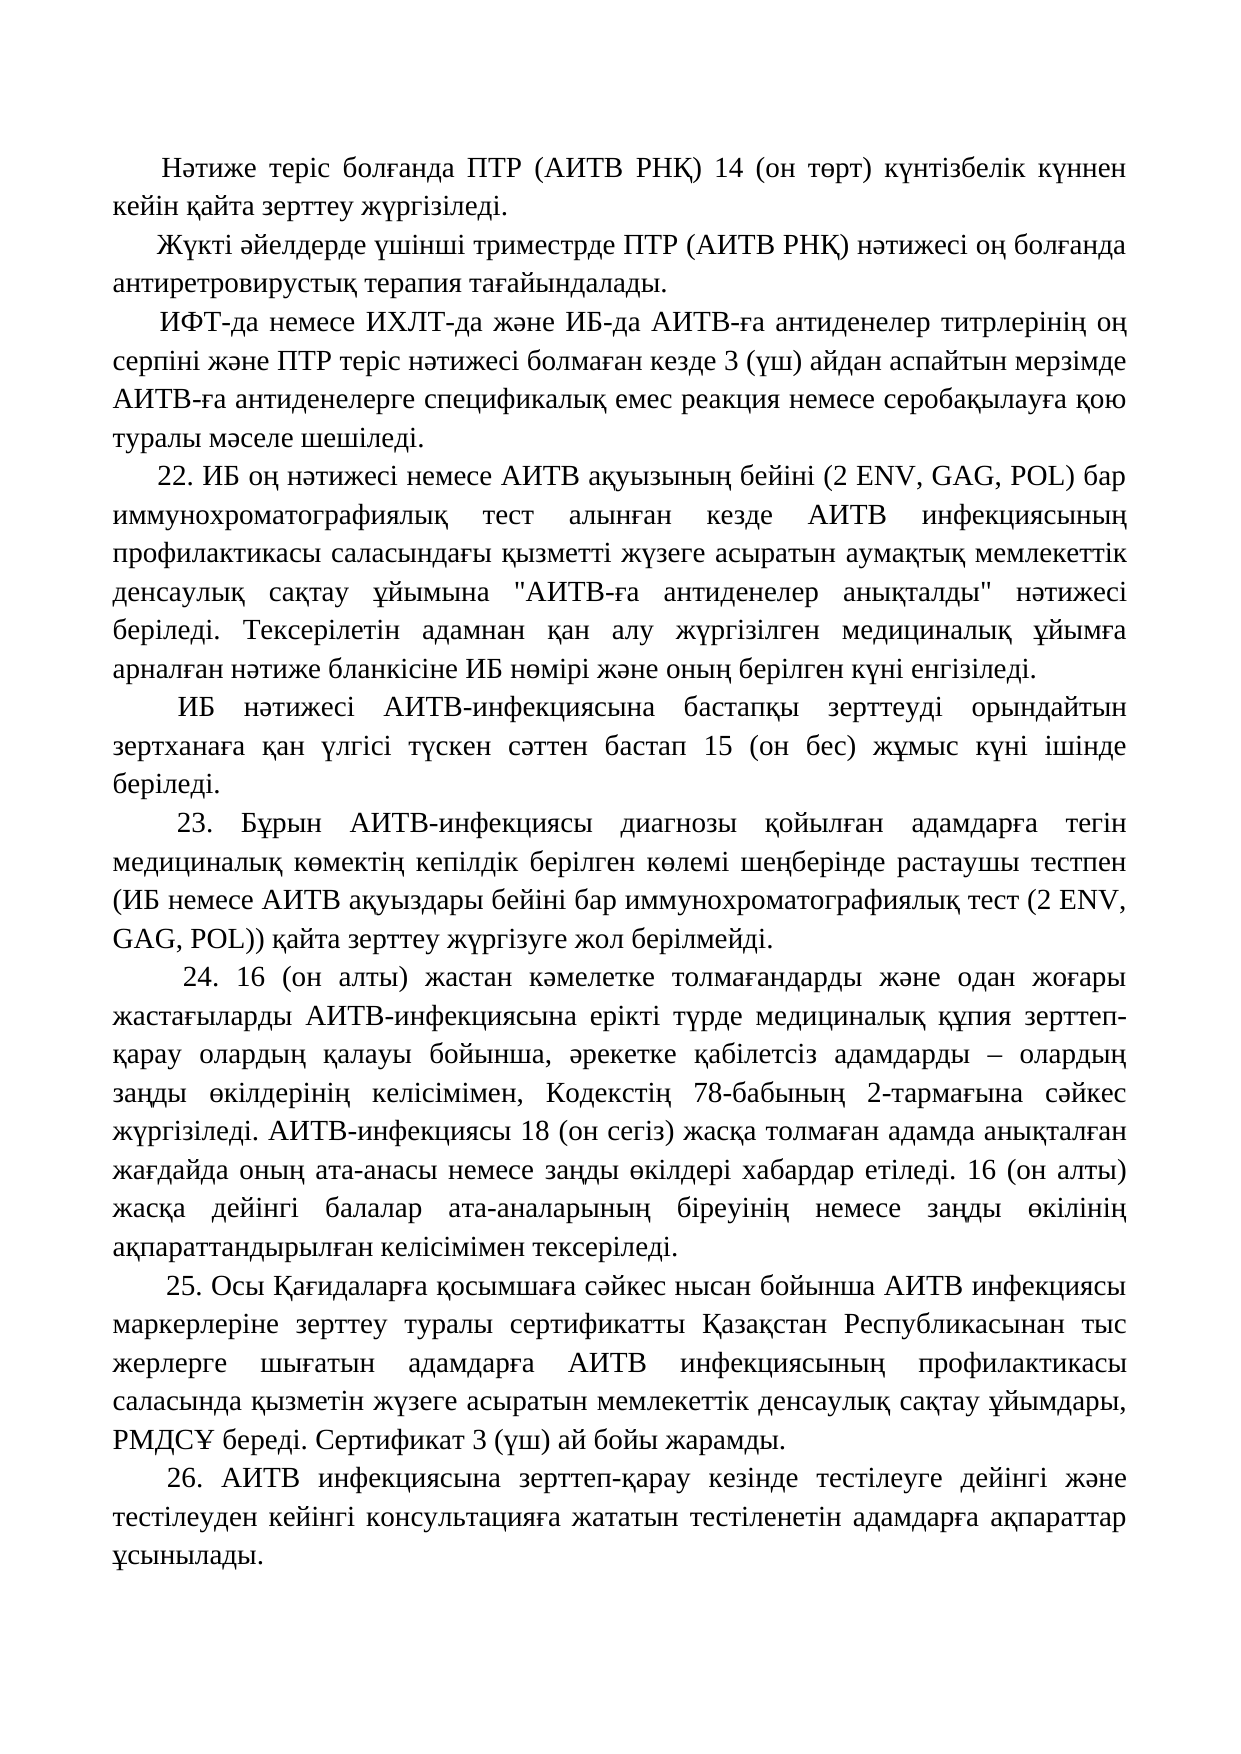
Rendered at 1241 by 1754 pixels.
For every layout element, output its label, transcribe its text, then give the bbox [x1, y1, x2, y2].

text ИФТ-да немесе ИХЛТ-да және ИБ-да АИТВ-ға антиденелер титрлерінің оң серпіні және ПТР теріс нәтижесі болмаған кезде 3 (үш) айдан аспайтын мерзімде АИТВ-ға антиденелерге спецификалық емес реакция немесе серобақылауға қою туралы мәселе шешіледі. [112, 304, 1128, 453]
text 22. ИБ оң нәтижесі немесе АИТВ ақуызының бейіні (2 ENV, GAG, POL) бар иммунохроматографиялық тест алынған кезде АИТВ инфекциясының профилактикасы саласындағы қызметті жүзеге асыратын аумақтық мемлекеттік денсаулық сақтау ұйымына "АИТВ-ға антиденелер анықталды" нәтижесі беріледі. Тексерілетін адамнан қан алу жүргізілген медициналық ұйымға арналған нәтиже бланкісіне ИБ нөмірі және оның берілген күні енгізіледі. [112, 458, 1128, 684]
text Жүкті әйелдерде үшінші триместрде ПТР (АИТВ РНҚ) нәтижесі оң болғанда антиретровирустық терапия тағайындалады. [112, 227, 1128, 299]
text Нәтиже теріс болғанда ПТР (АИТВ РНҚ) 14 (он төрт) күнтізбелік күннен кейін қайта зерттеу жүргізіледі. [112, 150, 1128, 222]
text 26. АИТВ инфекциясына зерттеп-қарау кезінде тестілеуге дейінгі және тестілеуден кейінгі консультацияға жататын тестіленетін адамдарға ақпараттар ұсынылады. [112, 1460, 1128, 1571]
text 24. 16 (он алты) жастан кәмелетке толмағандарды және одан жоғары жастағыларды АИТВ-инфекциясына ерікті түрде медициналық құпия зерттеп-қарау олардың қалауы бойынша, әрекетке қабілетсіз адамдарды – олардың заңды өкілдерінің келісімімен, Кодекстің 78-бабының 2-тармағына сәйкес жүргізіледі. АИТВ-инфекциясы 18 (он сегіз) жасқа толмаған адамда анықталған жағдайда оның ата-анасы немесе заңды өкілдері хабардар етіледі. 16 (он алты) жасқа дейінгі балалар ата-аналарының біреуінің немесе заңды өкілінің ақпараттандырылған келісімімен тексеріледі. [112, 959, 1128, 1263]
text 23. Бұрын АИТВ-инфекциясы диагнозы қойылған адамдарға тегін медициналық көмектің кепілдік берілген көлемі шеңберінде растаушы тестпен (ИБ немесе АИТВ ақуыздары бейіні бар иммунохроматографиялық тест (2 ENV, GAG, POL)) қайта зерттеу жүргізуге жол берілмейді. [112, 805, 1128, 954]
text 25. Осы Қағидаларға қосымшаға сәйкес нысан бойынша АИТВ инфекциясы маркерлеріне зерттеу туралы сертификатты Қазақстан Республикасынан тыс жерлерге шығатын адамдарға АИТВ инфекциясының профилактикасы саласында қызметін жүзеге асыратын мемлекеттік денсаулық сақтау ұйымдары, РМДСҰ береді. Сертификат 3 (үш) ай бойы жарамды. [112, 1268, 1128, 1455]
text ИБ нәтижесі АИТВ-инфекциясына бастапқы зерттеуді орындайтын зертханаға қан үлгісі түскен сәттен бастап 15 (он бес) жұмыс күні ішінде беріледі. [112, 689, 1128, 800]
